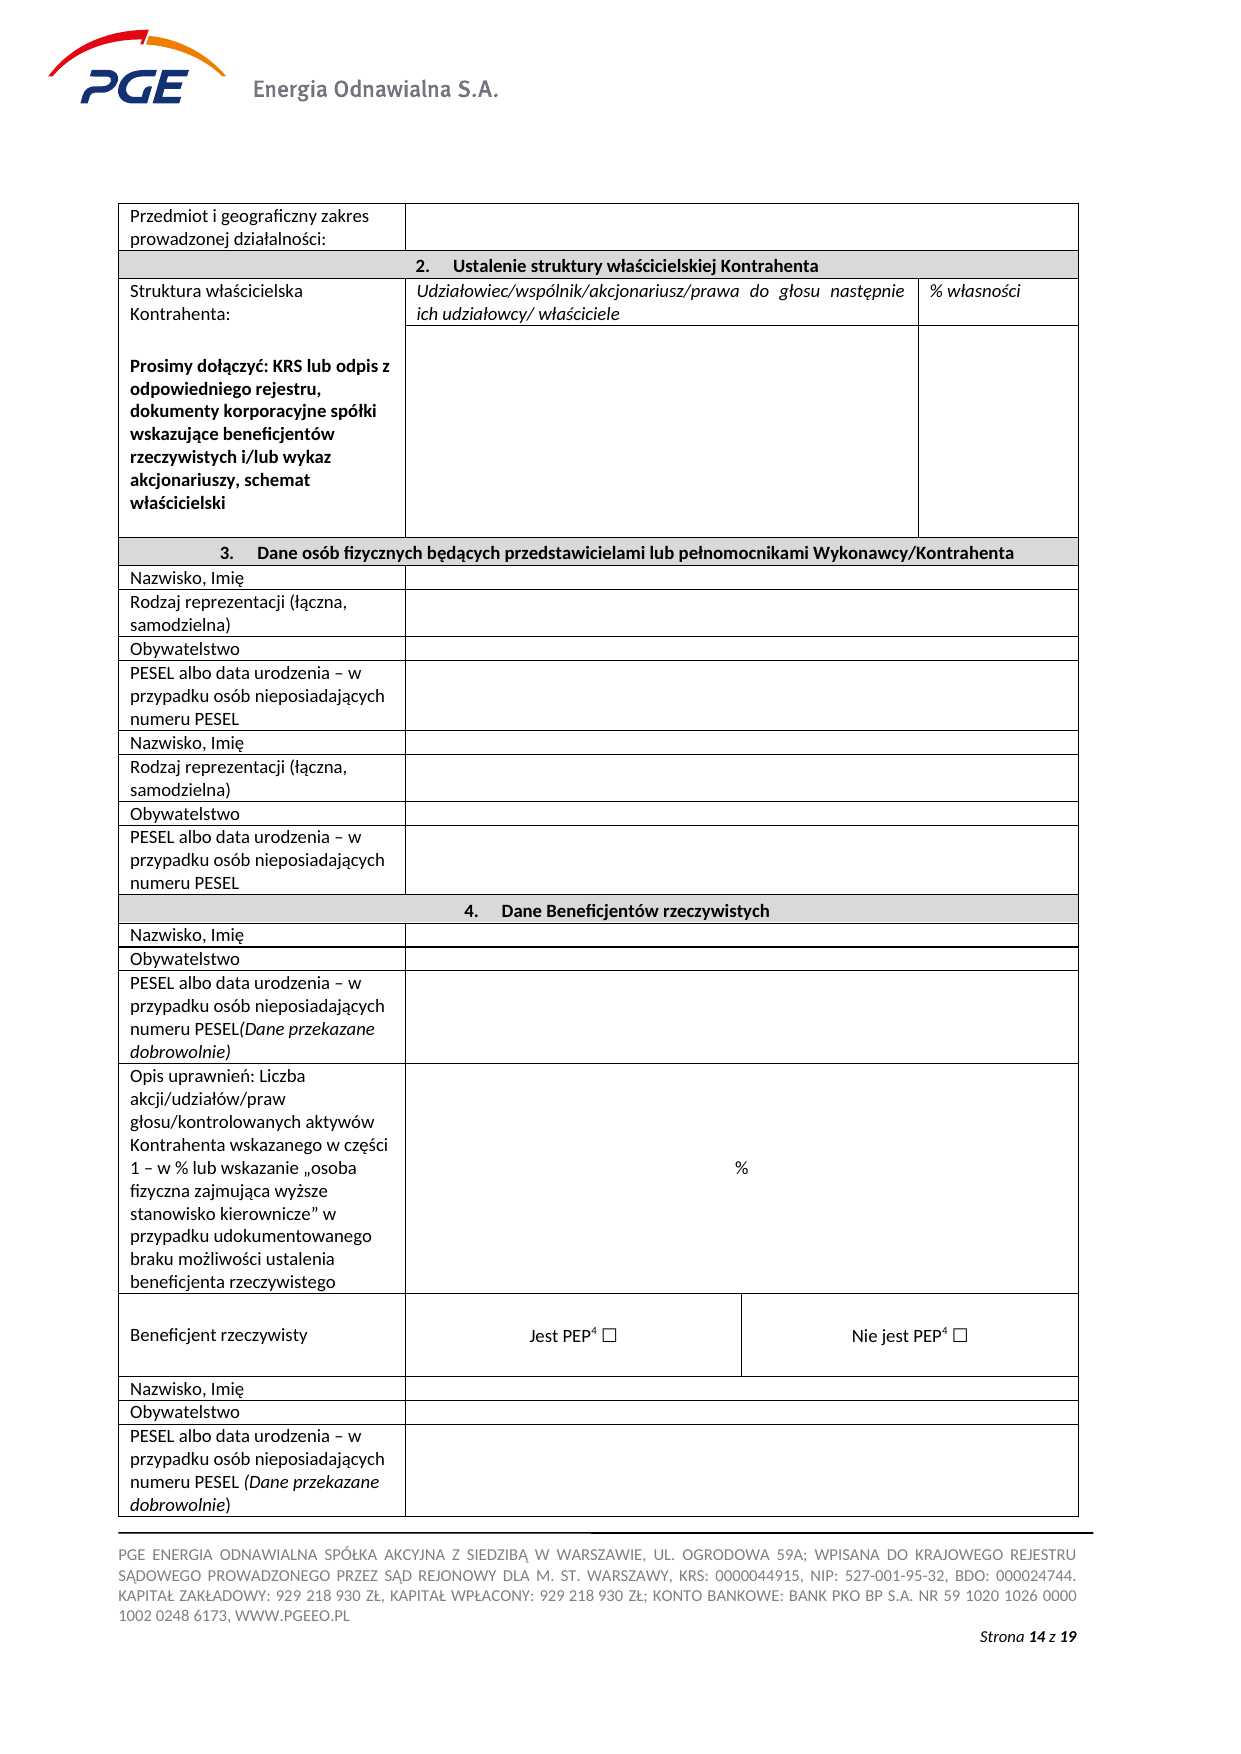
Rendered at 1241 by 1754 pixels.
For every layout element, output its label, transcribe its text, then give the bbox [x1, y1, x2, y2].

table_cell PESEL albo data urodzenia – w przypadku osób nieposiadających numeru PESEL [119, 661, 405, 730]
table_cell [406, 826, 1078, 894]
table_cell Udziałowiec/wspólnik/akcjonariusz/prawa do głosu następnie ich udziałowcy/ właściciele [406, 279, 918, 325]
table_cell Obywatelstwo [119, 802, 405, 824]
table_cell [406, 326, 918, 537]
table_cell Jest PEP4 ☐ [406, 1294, 741, 1376]
table_cell [406, 590, 1078, 636]
table_cell PESEL albo data urodzenia – w przypadku osób nieposiadających numeru PESEL (Dane przekazane dobrowolnie) [119, 1425, 405, 1516]
table_cell PESEL albo data urodzenia – w przypadku osób nieposiadających numeru PESEL(Dane przekazane dobrowolnie) [119, 971, 405, 1063]
table_cell [406, 802, 1078, 824]
table_cell % [406, 1064, 1078, 1293]
table_cell Obywatelstwo [119, 1401, 405, 1423]
table_cell PESEL albo data urodzenia – w przypadku osób nieposiadających numeru PESEL [119, 826, 405, 894]
table_cell [406, 731, 1078, 754]
table_cell Nie jest PEP4 ☐ [742, 1294, 1078, 1376]
table_cell Nazwisko, Imię [119, 566, 405, 589]
table_cell [406, 661, 1078, 730]
table_cell [406, 204, 1078, 250]
table_cell Nazwisko, Imię [119, 1377, 405, 1399]
table_cell Nazwisko, Imię [119, 924, 405, 946]
table_cell [406, 1425, 1078, 1516]
table_cell Przedmiot i geograficzny zakres prowadzonej działalności: [119, 204, 405, 250]
table_cell Beneficjent rzeczywisty [119, 1294, 405, 1376]
table_cell Dane Beneficjentów rzeczywistych [119, 895, 1078, 922]
table_cell [406, 971, 1078, 1063]
table_cell [406, 755, 1078, 801]
table_cell [406, 948, 1078, 970]
table_cell Ustalenie struktury właścicielskiej Kontrahenta [119, 251, 1078, 278]
table_cell Opis uprawnień: Liczba akcji/udziałów/praw głosu/kontrolowanych aktywów Kontrahenta wskazanego w części 1 – w % lub wskazanie „osoba fizyczna zajmująca wyższe stanowisko kierownicze” w przypadku udokumentowanego braku możliwości ustalenia beneficjenta rzeczywistego [119, 1064, 405, 1293]
table_cell Nazwisko, Imię [119, 731, 405, 754]
table_cell [406, 637, 1078, 660]
table_cell [406, 566, 1078, 589]
table_cell Obywatelstwo [119, 637, 405, 660]
table_cell [919, 326, 1078, 537]
table_cell [406, 924, 1078, 946]
table_cell Struktura właścicielska Kontrahenta: Prosimy dołączyć: KRS lub odpis z odpowiedniego rejestru, dokumenty korporacyjne spółki wskazujące beneficjentów rzeczywistych i/lub wykaz akcjonariuszy, schemat właścicielski [119, 279, 405, 537]
table_cell % własności [919, 279, 1078, 325]
table_cell Dane osób fizycznych będących przedstawicielami lub pełnomocnikami Wykonawcy/Kontrahenta [119, 538, 1078, 565]
table_cell Rodzaj reprezentacji (łączna, samodzielna) [119, 755, 405, 801]
table_cell Rodzaj reprezentacji (łączna, samodzielna) [119, 590, 405, 636]
table_cell Obywatelstwo [119, 948, 405, 970]
table_cell [406, 1377, 1078, 1399]
table_cell [406, 1401, 1078, 1423]
